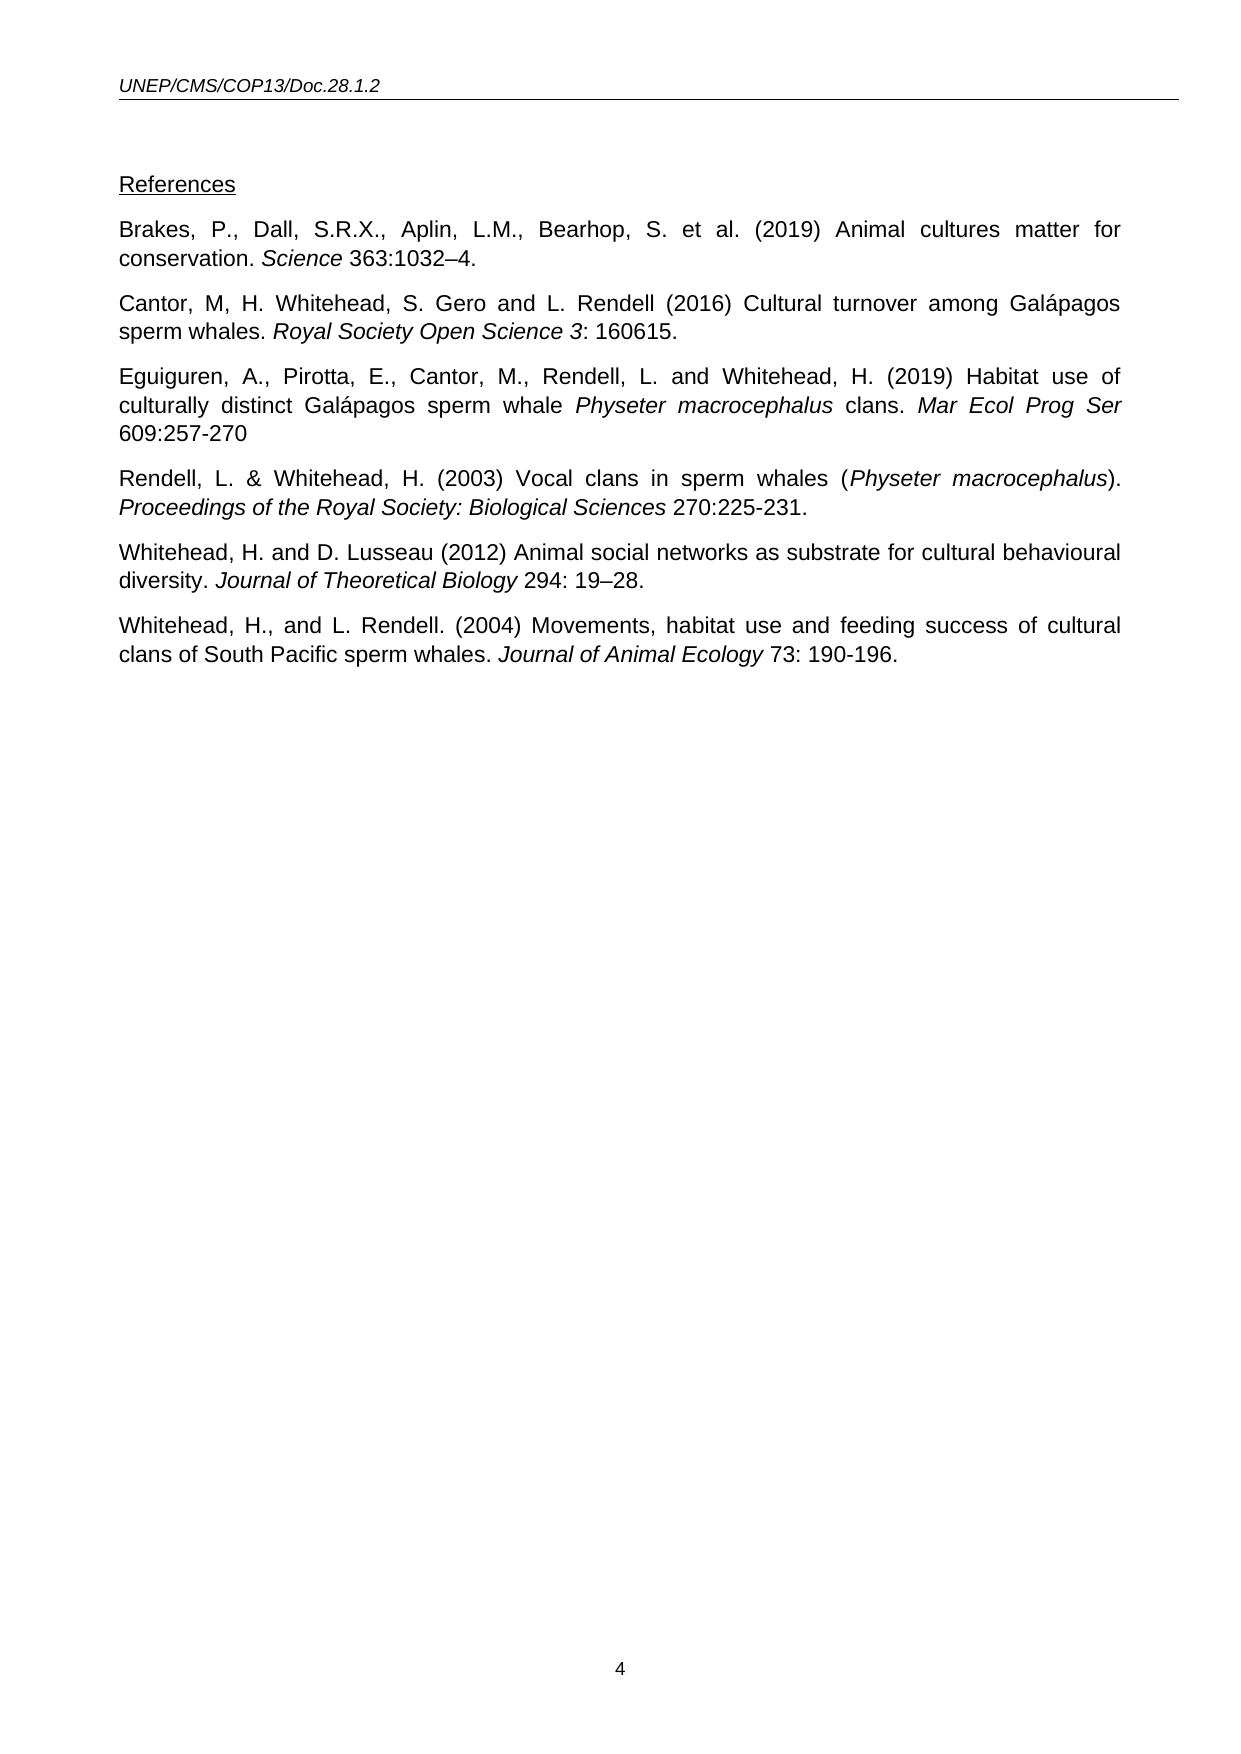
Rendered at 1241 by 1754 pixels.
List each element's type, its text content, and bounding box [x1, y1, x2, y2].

text Whitehead, H., and L. Rendell. (2004) Movements, habitat use and feeding success of cultural clans of South Pacific sperm whales. Journal of Animal Ecology 73: 190-196. [118, 612, 1122, 667]
text Eguiguren, A., Pirotta, E., Cantor, M., Rendell, L. and Whitehead, H. (2019) Habitat use of culturally distinct Galápagos sperm whale Physeter macrocephalus clans. Mar Ecol Prog Ser 609:257-270 [118, 363, 1122, 447]
text References [118, 171, 1122, 197]
text Rendell, L. & Whitehead, H. (2003) Vocal clans in sperm whales (Physeter macrocephalus). Proceedings of the Royal Society: Biological Sciences 270:225-231. [118, 465, 1122, 520]
text Cantor, M, H. Whitehead, S. Gero and L. Rendell (2016) Cultural turnover among Galápagos sperm whales. Royal Society Open Science 3: 160615. [118, 290, 1122, 344]
text Brakes, P., Dall, S.R.X., Aplin, L.M., Bearhop, S. et al. (2019) Animal cultures matter for conservation. Science 363:1032–4. [118, 216, 1122, 271]
text Whitehead, H. and D. Lusseau (2012) Animal social networks as substrate for cultural behavioural diversity. Journal of Theoretical Biology 294: 19–28. [118, 539, 1122, 594]
